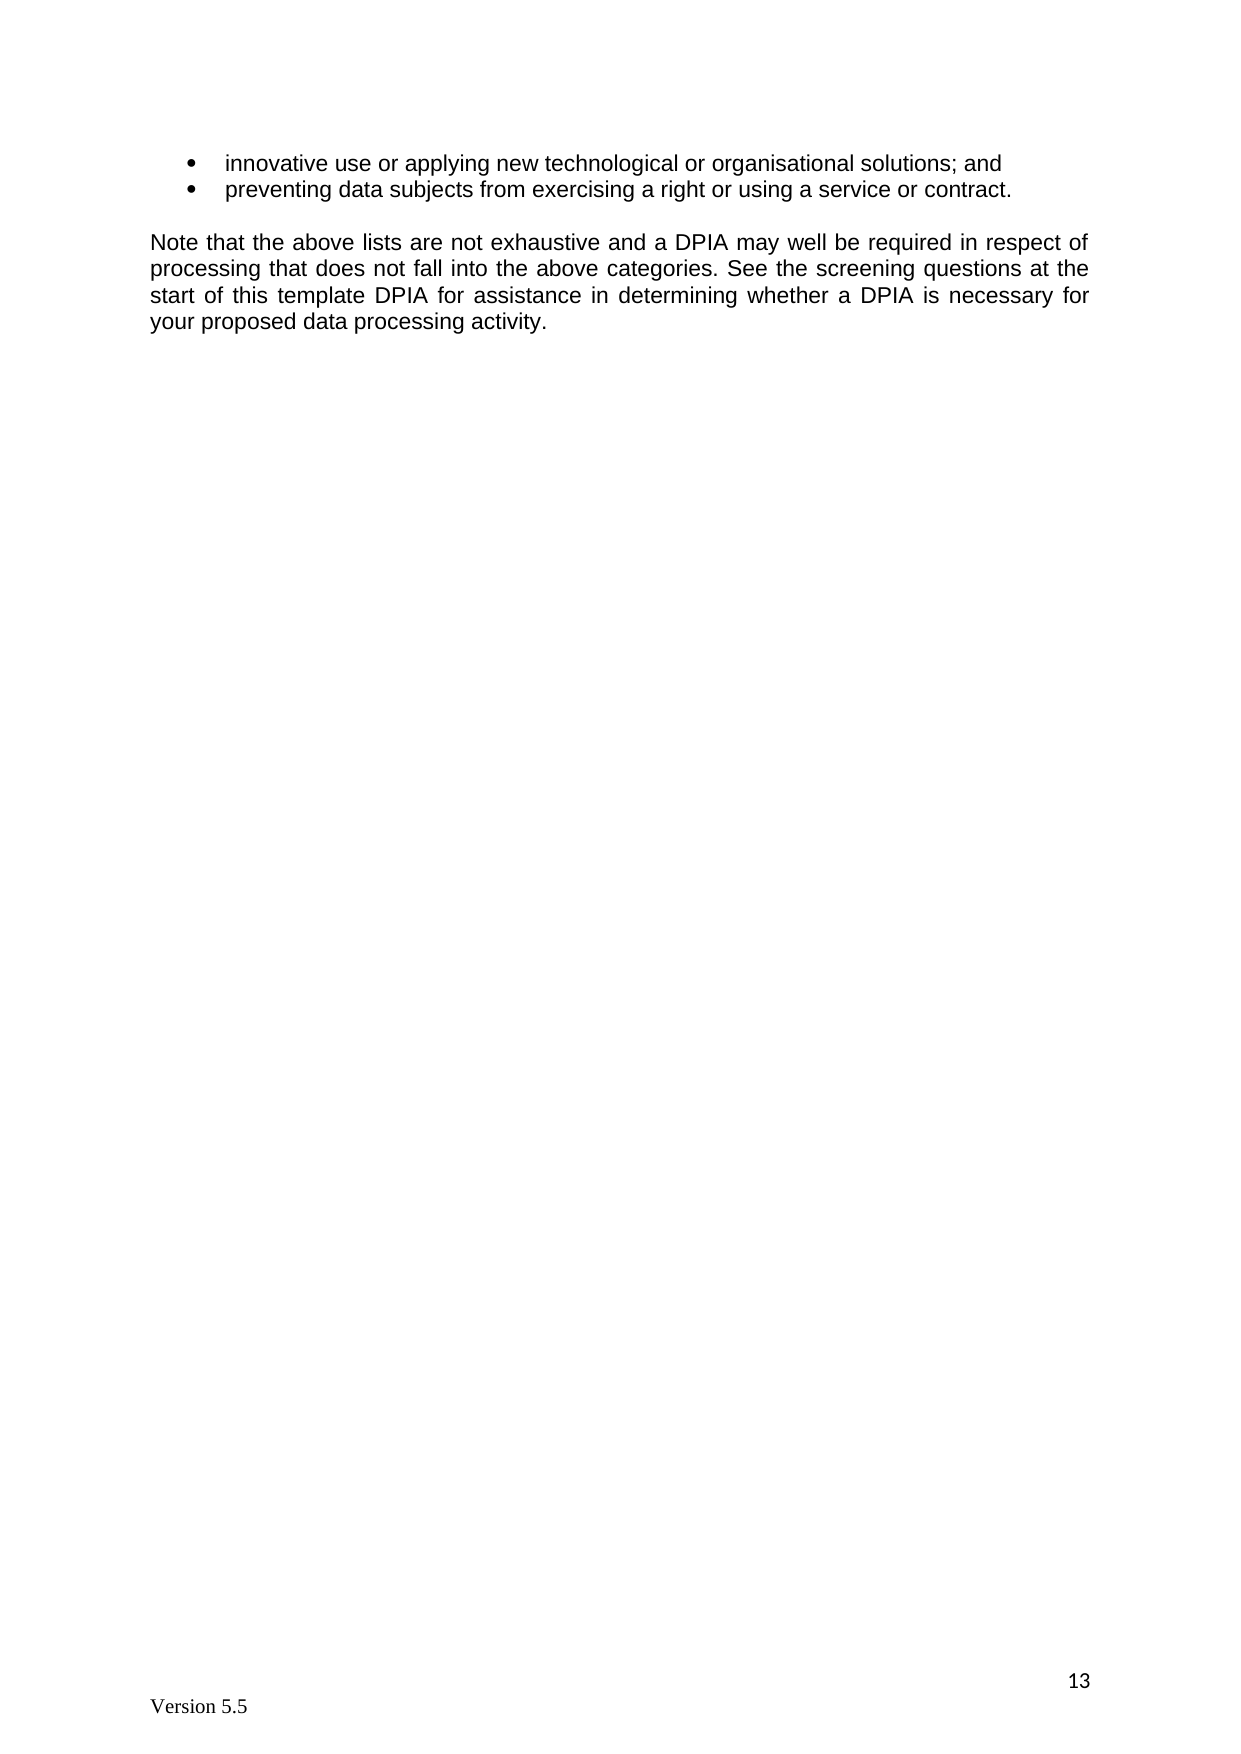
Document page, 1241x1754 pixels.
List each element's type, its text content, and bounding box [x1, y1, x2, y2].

list preventing data subjects from exercising a right or using a service or contract. [187, 176, 1090, 203]
list innovative use or applying new technological or organisational solutions; and [187, 150, 1090, 176]
text Note that the above lists are not exhaustive and a DPIA may well be required in respect of processing that does not fall into the above categories. See the screening questions at the start of this template DPIA for assistance in determining whether a DPIA is necessary for your proposed data processing activity. [150, 229, 1090, 334]
